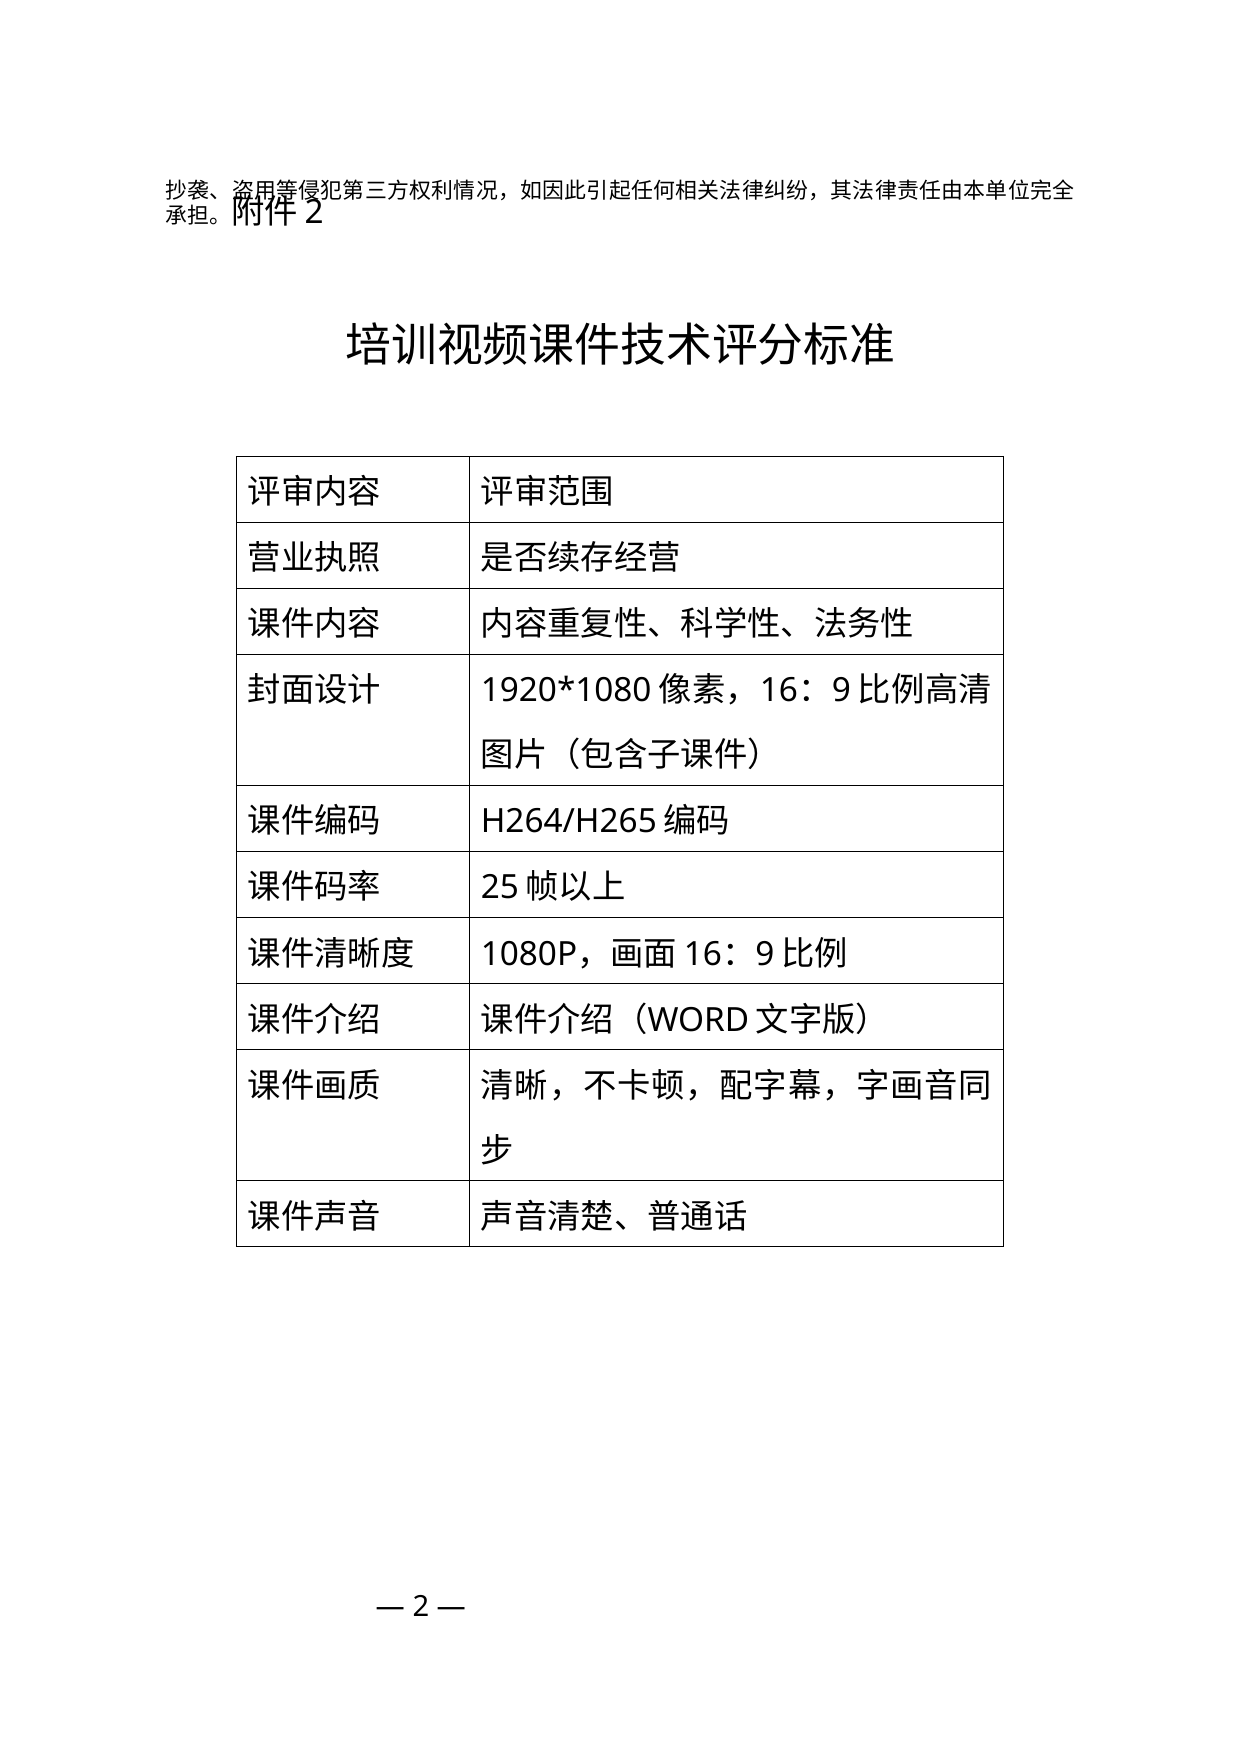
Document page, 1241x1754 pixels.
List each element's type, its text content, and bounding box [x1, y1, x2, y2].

table_cell 封面设计 [237, 655, 469, 785]
table_cell 营业执照 [237, 523, 469, 588]
table_cell 1920*1080像素，16：9比例高清图片（包含子课件） [470, 655, 1003, 785]
table_header 评审内容 [237, 457, 469, 522]
table_cell 课件编码 [237, 786, 469, 851]
table_cell 课件介绍（WORD文字版） [470, 984, 1003, 1049]
table_cell 是否续存经营 [470, 523, 1003, 588]
table_cell 内容重复性、科学性、法务性 [470, 589, 1003, 654]
table_cell 课件码率 [237, 852, 469, 917]
table_cell 课件内容 [237, 589, 469, 654]
table_cell 清晰，不卡顿，配字幕，字画音同步 [470, 1050, 1003, 1180]
text 郑重承诺：本单位提供课程资源无违法、违规和敏感内容，政治方向正确，内容没有抄袭、盗用等侵犯第三方权利情况，如因此引起任何相关法律纠纷，其法律责任由本单位完全承担。 [165, 178, 1075, 228]
table_cell 25帧以上 [470, 852, 1003, 917]
table_header 评审范围 [470, 457, 1003, 522]
table_cell 课件画质 [237, 1050, 469, 1180]
table_cell 1080P，画面16：9比例 [470, 918, 1003, 983]
table_cell 课件声音 [237, 1181, 469, 1246]
table_cell 课件清晰度 [237, 918, 469, 983]
table_cell H264/H265编码 [470, 786, 1003, 851]
table_cell 课件介绍 [237, 984, 469, 1049]
text 培训视频课件技术评分标准 [165, 293, 1075, 391]
table_cell 声音清楚、普通话 [470, 1181, 1003, 1246]
